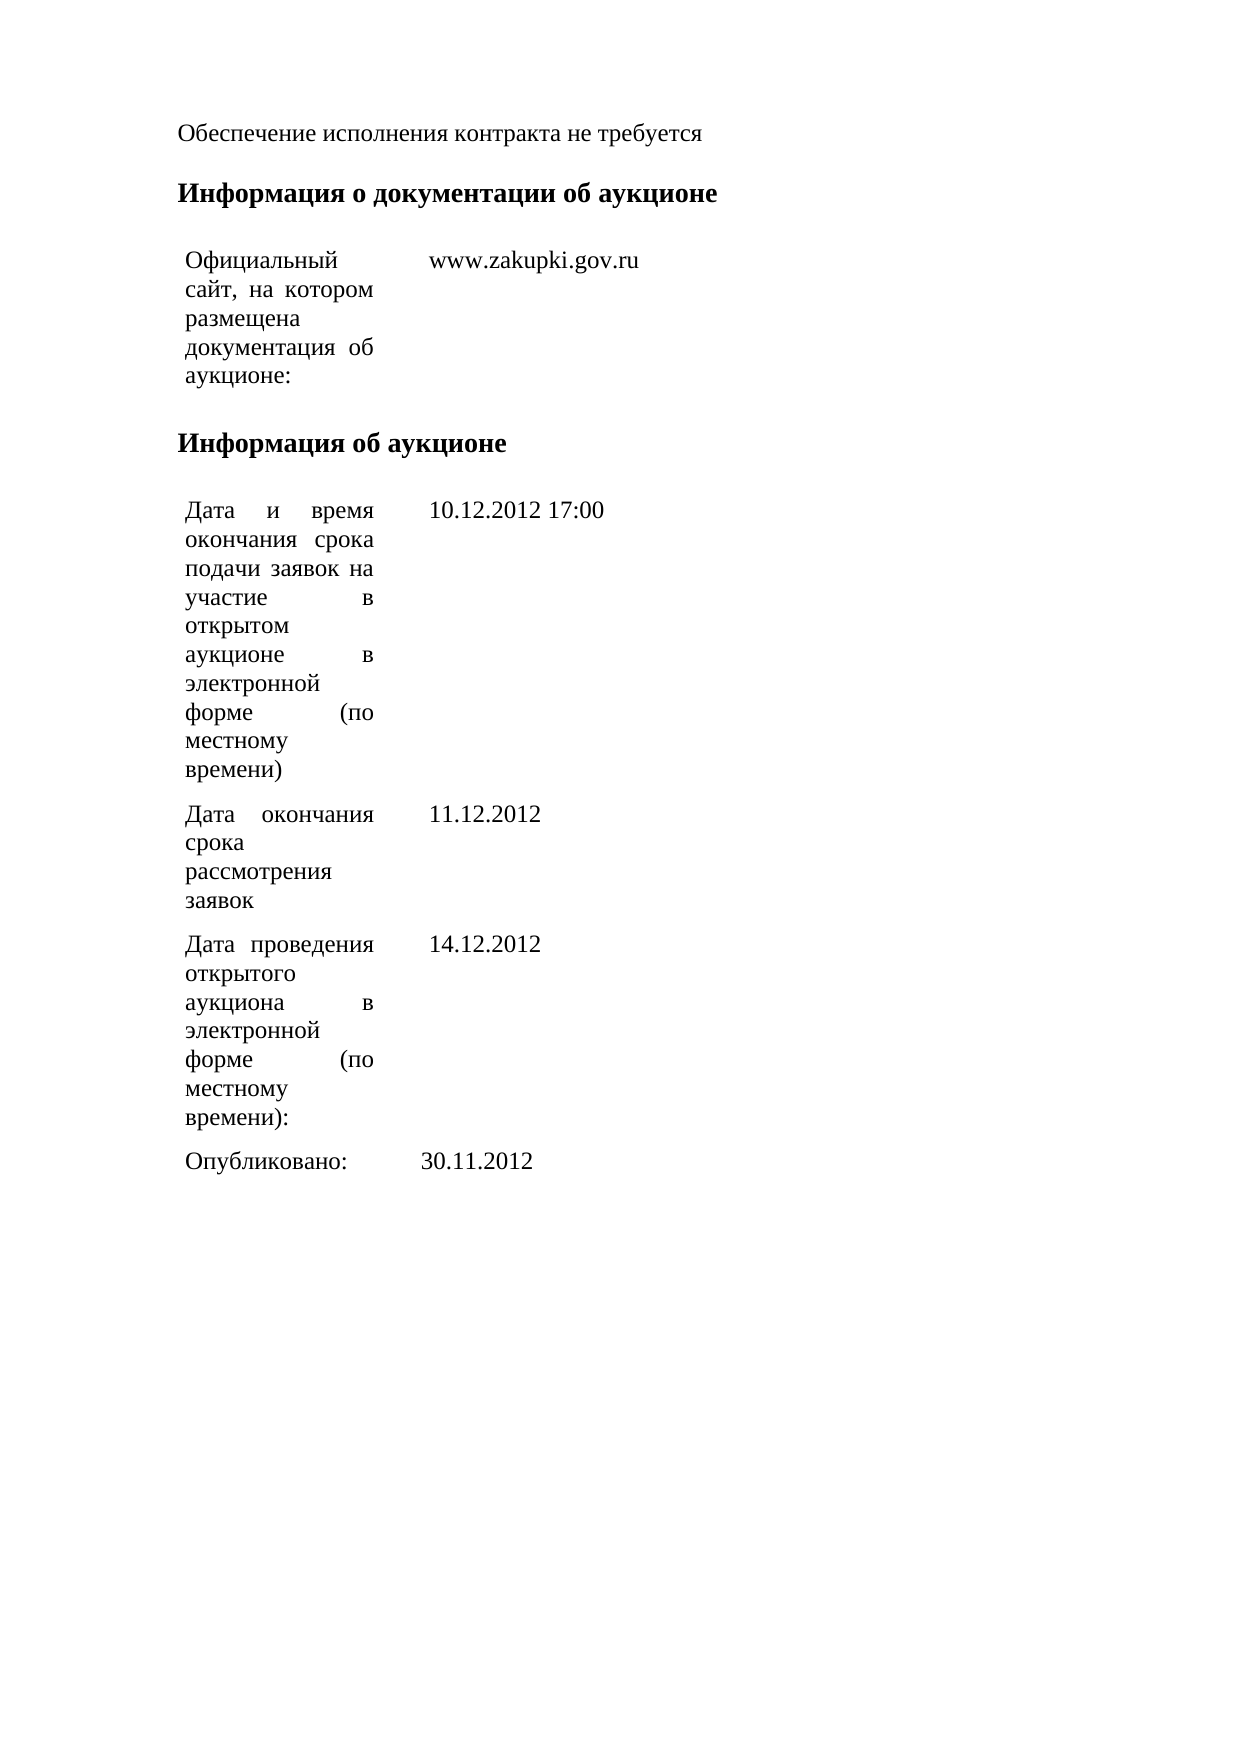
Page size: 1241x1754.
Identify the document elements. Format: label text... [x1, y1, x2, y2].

table_header Обеспечение исполнения контракта не требуется [177, 118, 1152, 147]
table_header 30.11.2012 [421, 1138, 1152, 1183]
table_cell Дата окончания срока рассмотрения заявок [177, 791, 421, 921]
table_header Опубликовано: [177, 1138, 421, 1183]
table_header Дата и время окончания срока подачи заявок на участие в открытом аукционе в электронной форме (по местному времени) [177, 488, 421, 791]
text Информация об аукционе [177, 426, 1152, 458]
table_cell 11.12.2012 [421, 791, 1152, 921]
table_cell Дата проведения открытого аукциона в электронной форме (по местному времени): [177, 921, 421, 1138]
table_header www.zakupki.gov.ru [421, 238, 1152, 397]
table_header 10.12.2012 17:00 [421, 488, 1152, 791]
text Информация о документации об аукционе [177, 176, 1152, 208]
table_cell 14.12.2012 [421, 921, 1152, 1138]
table_header Официальный сайт, на котором размещена документация об аукционе: [177, 238, 421, 397]
